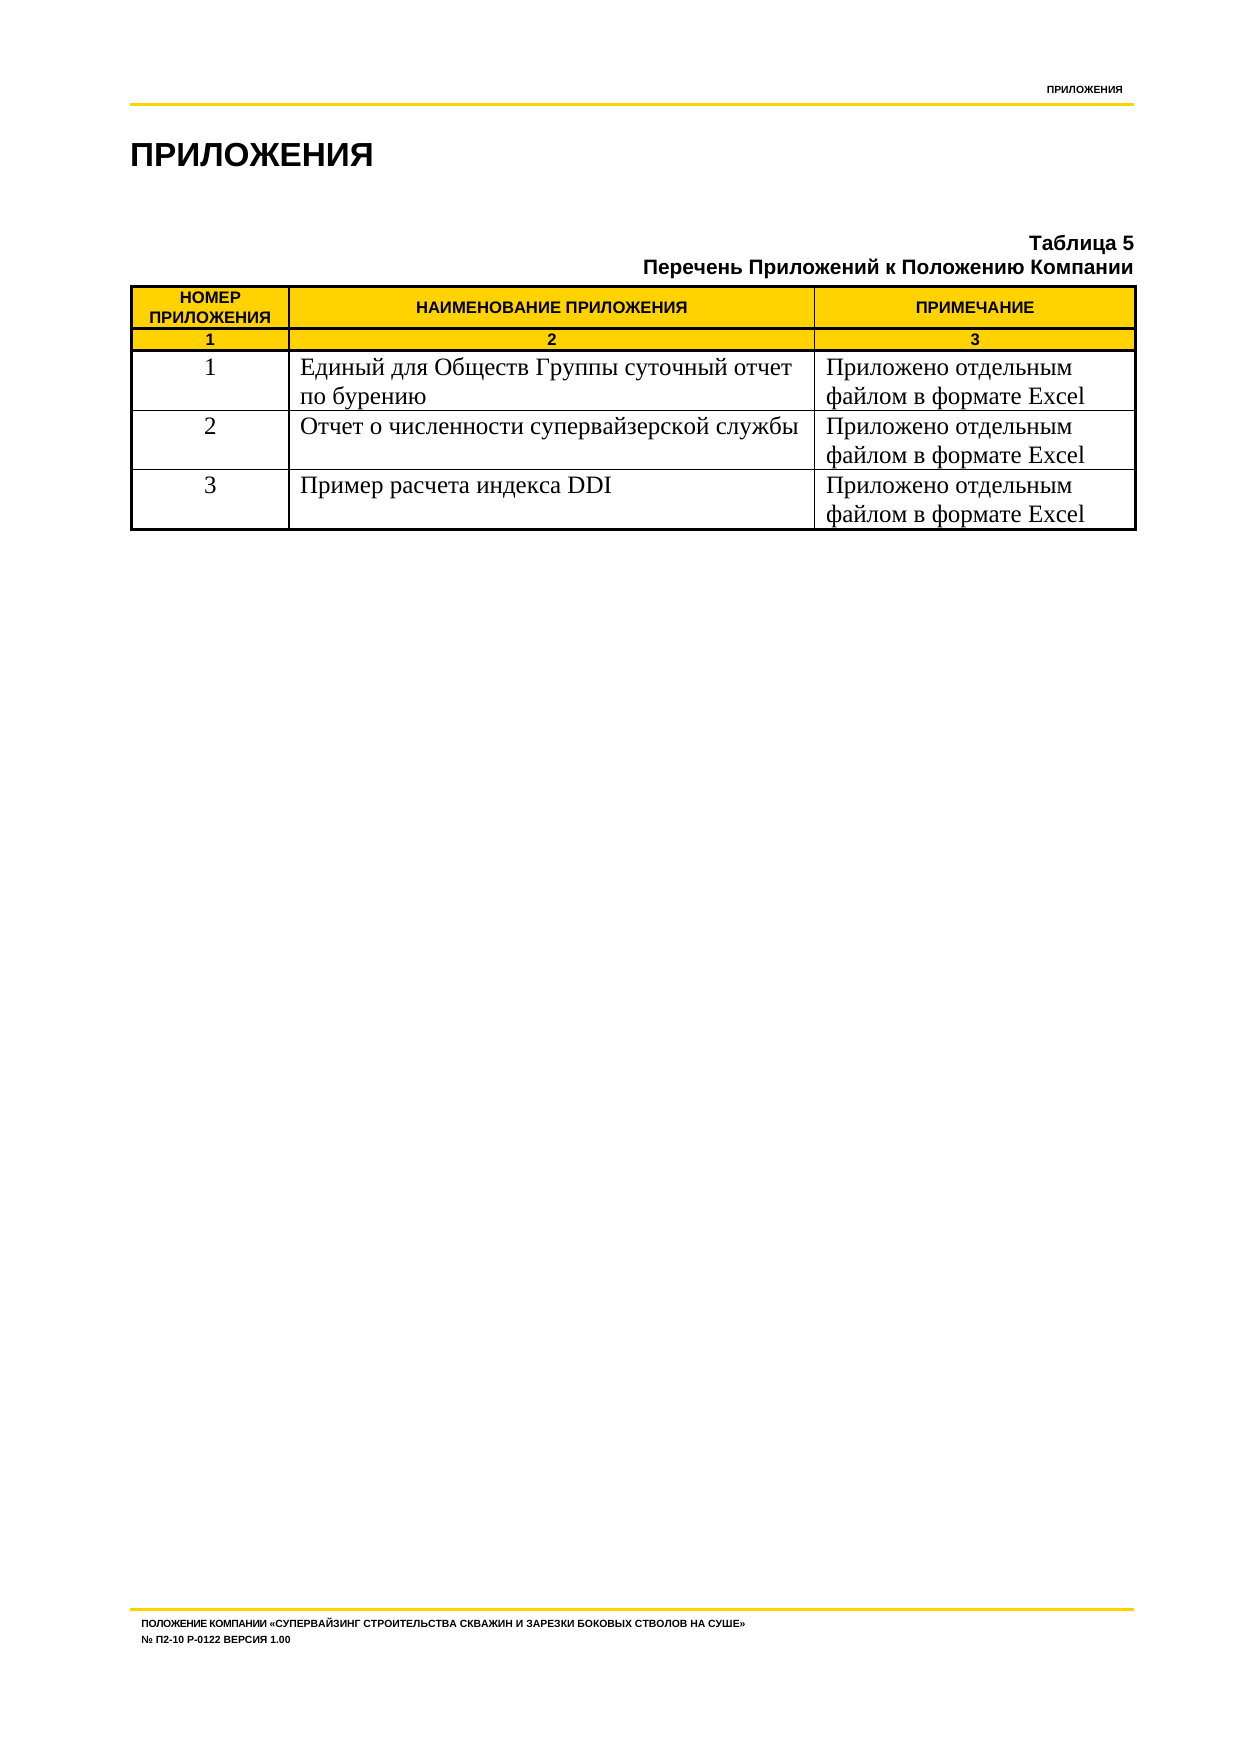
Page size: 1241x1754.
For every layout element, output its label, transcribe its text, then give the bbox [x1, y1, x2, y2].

table_cell Пример расчета индекса DDI [290, 470, 814, 528]
table_cell Приложено отдельным файлом в формате Excel [815, 352, 1134, 409]
table_cell Единый для Обществ Группы суточный отчет по бурению [290, 352, 814, 409]
table_cell 3 [815, 330, 1134, 349]
table_cell Отчет о численности супервайзерской службы [290, 411, 814, 468]
text Перечень Приложений к Положению Компании [130, 255, 1134, 279]
text Таблица 5 [130, 231, 1134, 255]
table_header НОМЕР ПРИЛОЖЕНИЯ [133, 288, 288, 327]
table_cell 1 [133, 330, 288, 349]
table_header НАИМЕНОВАНИЕ ПРИЛОЖЕНИЯ [290, 288, 814, 327]
table_header ПРИМЕЧАНИЕ [815, 288, 1134, 327]
table_cell 2 [290, 330, 814, 349]
table_cell Приложено отдельным файлом в формате Excel [815, 470, 1134, 528]
subtitle ПРИЛОЖЕНИЯ [130, 135, 1134, 173]
table_cell 3 [133, 470, 288, 528]
table_cell 2 [133, 411, 288, 468]
table_cell 1 [133, 352, 288, 409]
table_cell Приложено отдельным файлом в формате Excel [815, 411, 1134, 468]
